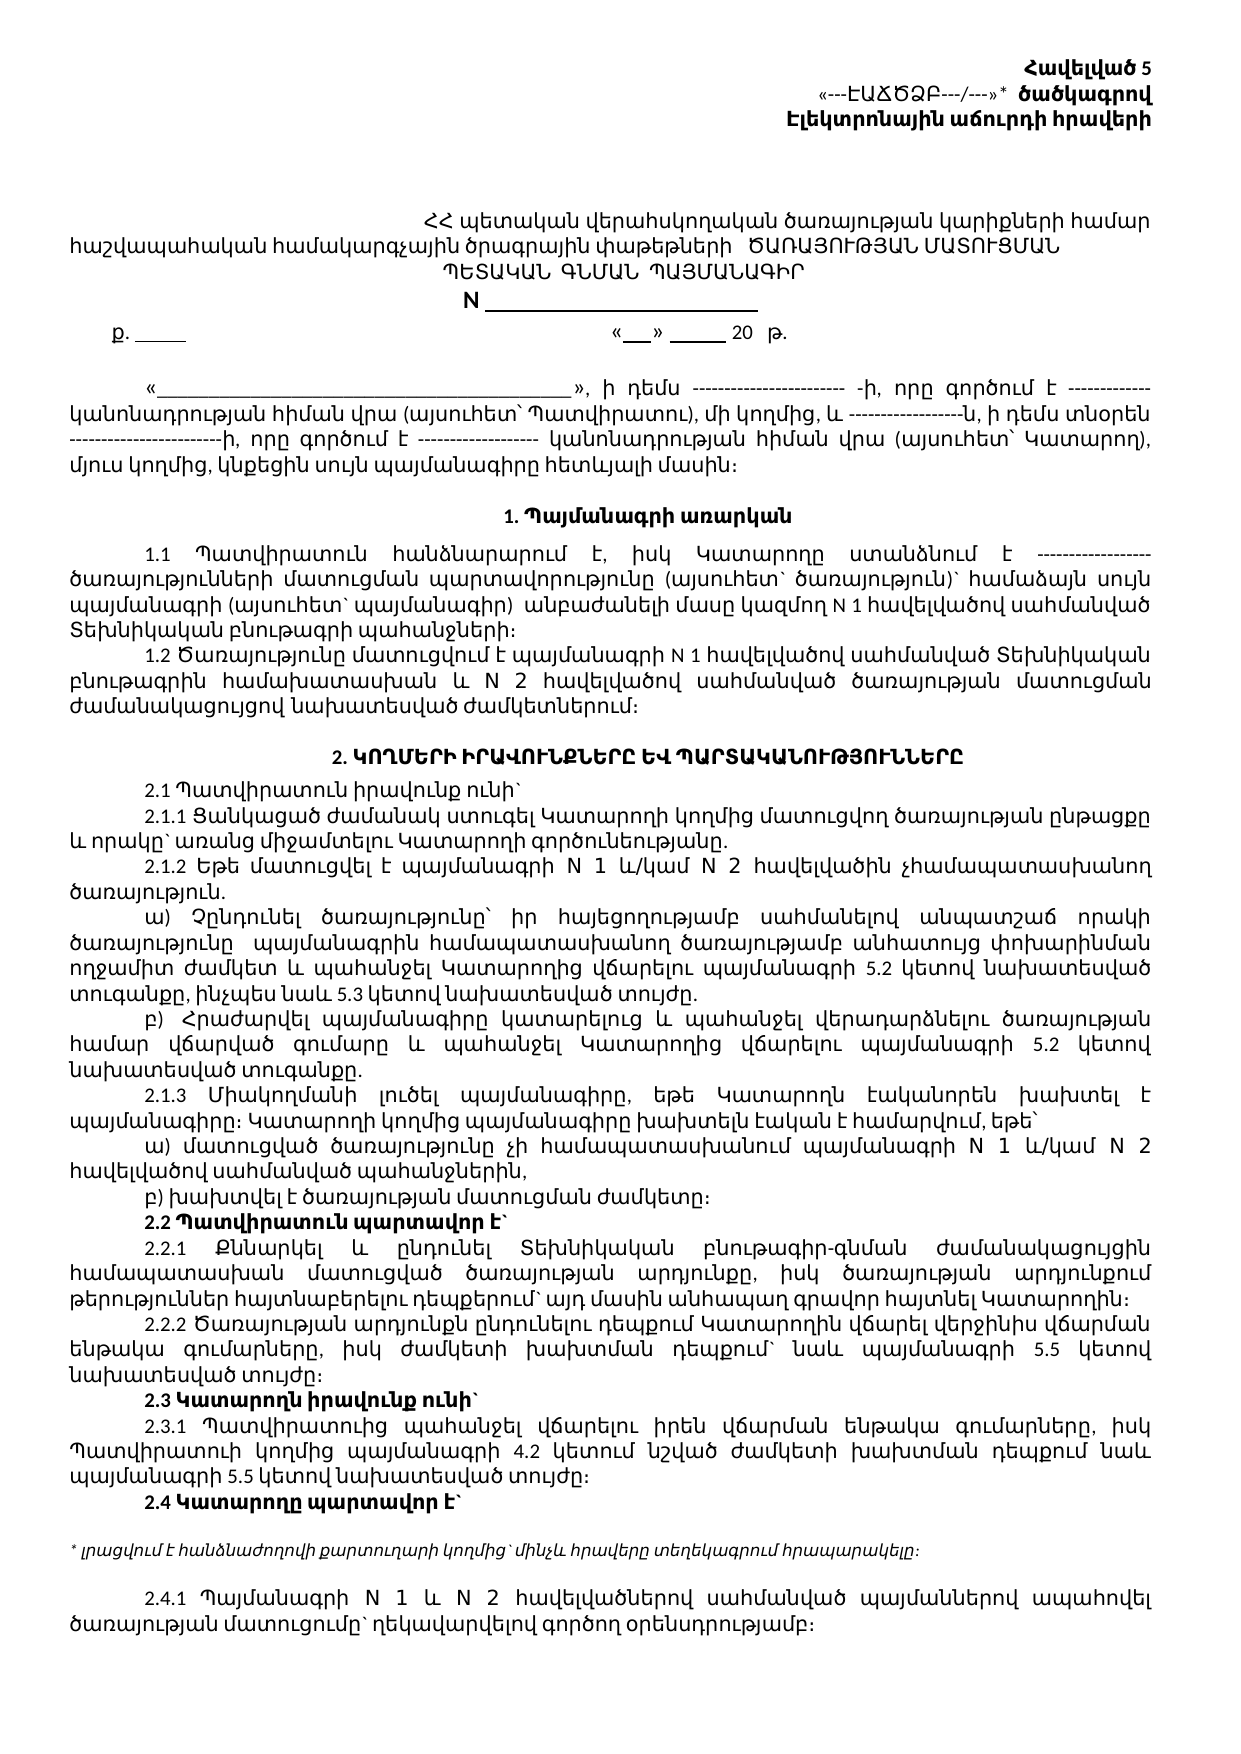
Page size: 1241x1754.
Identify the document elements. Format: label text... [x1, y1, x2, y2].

text Հավելված 5 [69, 56, 1152, 81]
text 2. ԿՈՂՄԵՐԻ ԻՐԱՎՈՒՆՔՆԵՐԸ ԵՎ ՊԱՐՏԱԿԱՆՈՒԹՅՈՒՆՆԵՐԸ [69, 744, 1152, 770]
text 2.4 Կատարողը պարտավոր է` [69, 1489, 1152, 1514]
text 2.1 Պատվիրատուն իրավունք ունի` [69, 777, 1152, 803]
text 2.2 Պատվիրատուն պարտավոր է` [69, 1209, 1152, 1235]
text 2.4.1 Պայմանագրի N 1 և N 2 հավելվածներով սահմանված պայմաններով ապահովել ծառայության մատուցումը` ղեկավարվելով գործող օրենսդրությամբ։ [69, 1586, 1152, 1636]
text ա) մատուցված ծառայությունը չի համապատասխանում պայմանագրի N 1 և/կամ N 2 հավելվածով սահմանված պահանջներին, [69, 1133, 1152, 1184]
text 2.3.1 Պատվիրատուից պահանջել վճարելու իրեն վճարման ենթակա գումարները, իսկ Պատվիրատուի կողմից պայմանագրի 4.2 կետում նշված ժամկետի խախտման դեպքում նաև պայմանագրի 5.5 կետով նախատեսված տույժը։ [69, 1413, 1152, 1489]
text N [54, 284, 1152, 315]
text ք. « » 20 թ. [69, 315, 1152, 345]
text 2.1.2 Եթե մատուցվել է պայմանագրի N 1 և/կամ N 2 հավելվածին չհամապատասխանող ծառայություն. [69, 854, 1152, 904]
text «________________________________________», ի դեմս ------------------------ -ի, որը գործում է ------------- կանոնադրության հիման վրա (այսուհետ՝ Պատվիրատու), մի կողմից, և ------------------ն, ի դեմս տնօրեն ------------------------ի, որը գործում է ------------------- կանոնադրության հիման վրա (այսուհետ՝ Կատարող), մյուս կողմից, կնքեցին սույն պայմանագիրը հետևյալի մասին։ [69, 371, 1152, 477]
text Էլեկտրոնային աճուրդի հրավերի [69, 106, 1152, 132]
text բ) խախտվել է ծառայության մատուցման ժամկետը։ [69, 1184, 1152, 1209]
text ՊԵՏԱԿԱՆ ԳՆՄԱՆ ՊԱՅՄԱՆԱԳԻՐ [364, 259, 1152, 284]
text 2.3 Կատարողն իրավունք ունի` [69, 1387, 1152, 1413]
text * լրացվում է հանձնաժողովի քարտուղարի կողմից` մինչև հրավերը տեղեկագրում հրապարակելը: [69, 1540, 1152, 1560]
text 2.1.1 Ցանկացած ժամանակ ստուգել Կատարողի կողմից մատուցվող ծառայության ընթացքը և որակը` առանց միջամտելու Կատարողի գործունեությանը. [69, 803, 1152, 854]
text ա) Չընդունել ծառայությունը՝ իր հայեցողությամբ սահմանելով անպատշաճ որակի ծառայությունը պայմանագրին համապատասխանող ծառայությամբ անհատույց փոխարինման ողջամիտ ժամկետ և պահանջել Կատարողից վճարելու պայմանագրի 5.2 կետով նախատեսված տուգանքը, ինչպես նաև 5.3 կետով նախատեսված տույժը. [69, 904, 1152, 1006]
text «---ԷԱՃԾՁԲ---/---»* ծածկագրով [69, 81, 1152, 106]
text 1.1 Պատվիրատուն հանձնարարում է, իսկ Կատարողը ստանձնում է ------------------ ծառայությունների մատուցման պարտավորությունը (այսուհետ` ծառայություն)` համաձայն սույն պայմանագրի (այսուհետ` պայմանագիր) անբաժանելի մասը կազմող N 1 հավելվածով սահմանված Տեխնիկական բնութագրի պահանջների։ [69, 541, 1152, 643]
text 1. Պայմանագրի առարկան [69, 503, 1152, 528]
text ՀՀ պետական վերահսկողական ծառայության կարիքների համար հաշվապահական համակարգչային ծրագրային փաթեթների ԾԱՌԱՅՈՒԹՅԱՆ ՄԱՏՈՒՑՄԱՆ [69, 208, 1152, 259]
text 2.2.1 Քննարկել և ընդունել Տեխնիկական բնութագիր-գնման ժամանակացույցին համապատասխան մատուցված ծառայության արդյունքը, իսկ ծառայության արդյունքում թերություններ հայտնաբերելու դեպքերում` այդ մասին անհապաղ գրավոր հայտնել Կատարողին։ [69, 1235, 1152, 1311]
text 2.2.2 Ծառայության արդյունքն ընդունելու դեպքում Կատարողին վճարել վերջինիս վճարման ենթակա գումարները, իսկ ժամկետի խախտման դեպքում` նաև պայմանագրի 5.5 կետով նախատեսված տույժը։ [69, 1311, 1152, 1387]
text բ) Հրաժարվել պայմանագիրը կատարելուց և պահանջել վերադարձնելու ծառայության համար վճարված գումարը և պահանջել Կատարողից վճարելու պայմանագրի 5.2 կետով նախատեսված տուգանքը. [69, 1006, 1152, 1082]
text 1.2 Ծառայությունը մատուցվում է պայմանագրի N 1 հավելվածով սահմանված Տեխնիկական բնութագրին համախատասխան և N 2 հավելվածով սահմանված ծառայության մատուցման ժամանակացույցով նախատեսված ժամկետներում։ [69, 643, 1152, 719]
text 2.1.3 Միակողմանի լուծել պայմանագիրը, եթե Կատարողն էականորեն խախտել է պայմանագիրը։ Կատարողի կողմից պայմանագիրը խախտելն էական է համարվում, եթե՝ [69, 1082, 1152, 1133]
